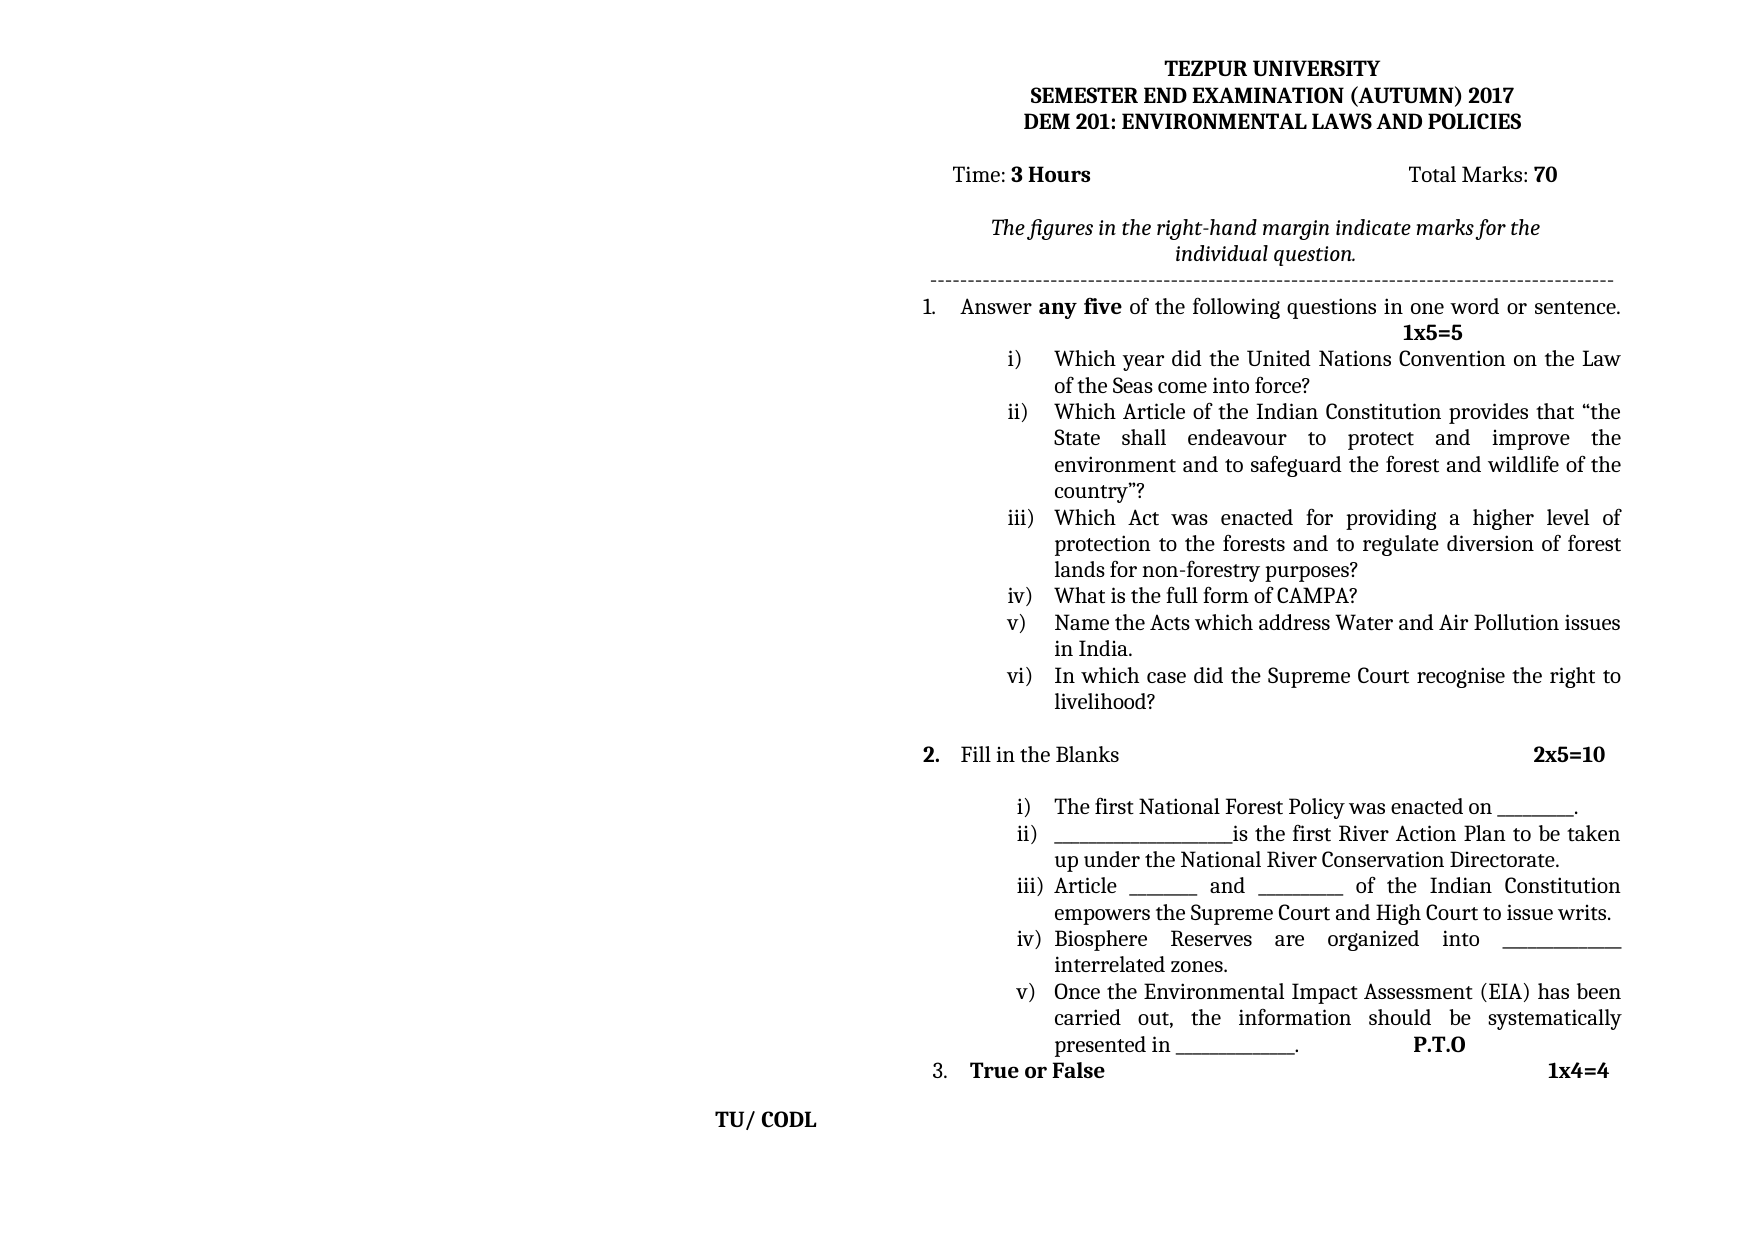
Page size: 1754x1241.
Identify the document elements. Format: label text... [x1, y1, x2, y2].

list _____________________is the first River Action Plan to be taken up under the National River Conservation Directorate. [1017, 821, 1622, 873]
list Once the Environmental Impact Assessment (EIA) has been carried out, the information should be systematically presented in ______________. P.T.O [1017, 979, 1622, 1058]
list Biosphere Reserves are organized into ______________ interrelated zones. [1017, 926, 1622, 979]
list Which Article of the Indian Constitution provides that “the State shall endeavour to protect and improve the environment and to safeguard the forest and wildlife of the country”? [1007, 399, 1622, 504]
list Fill in the Blanks 2x5=10 [923, 741, 1622, 768]
text DEM 201: ENVIRONMENTAL LAWS AND POLICIES [923, 109, 1622, 135]
list Which year did the United Nations Convention on the Law of the Seas come into force? [1007, 346, 1622, 399]
list The first National Forest Policy was enacted on _________. [1017, 794, 1622, 821]
list Answer any five of the following questions in one word or sentence. 1x5=5 [923, 293, 1622, 346]
text TU/ CODL [675, 1107, 849, 1134]
list What is the full form of CAMPA? [1007, 583, 1622, 610]
text The figures in the right-hand margin indicate marks for the individual question. [952, 214, 1579, 267]
list True or False 1x4=4 [932, 1058, 1622, 1084]
list Name the Acts which address Water and Air Pollution issues in India. [1007, 610, 1622, 662]
text Time: 3 Hours Total Marks: 70 [952, 162, 1579, 188]
text TEZPUR UNIVERSITY [923, 56, 1622, 83]
list In which case did the Supreme Court recognise the right to livelihood? [1007, 662, 1622, 715]
list Which Act was enacted for providing a higher level of protection to the forests and to regulate diversion of forest lands for non-forestry purposes? [1007, 504, 1622, 583]
list Article ________ and __________ of the Indian Constitution empowers the Supreme Court and High Court to issue writs. [1017, 873, 1622, 926]
text SEMESTER END EXAMINATION (AUTUMN) 2017 [923, 83, 1622, 109]
text ------------------------------------------------------------------------------------------- [923, 267, 1622, 293]
